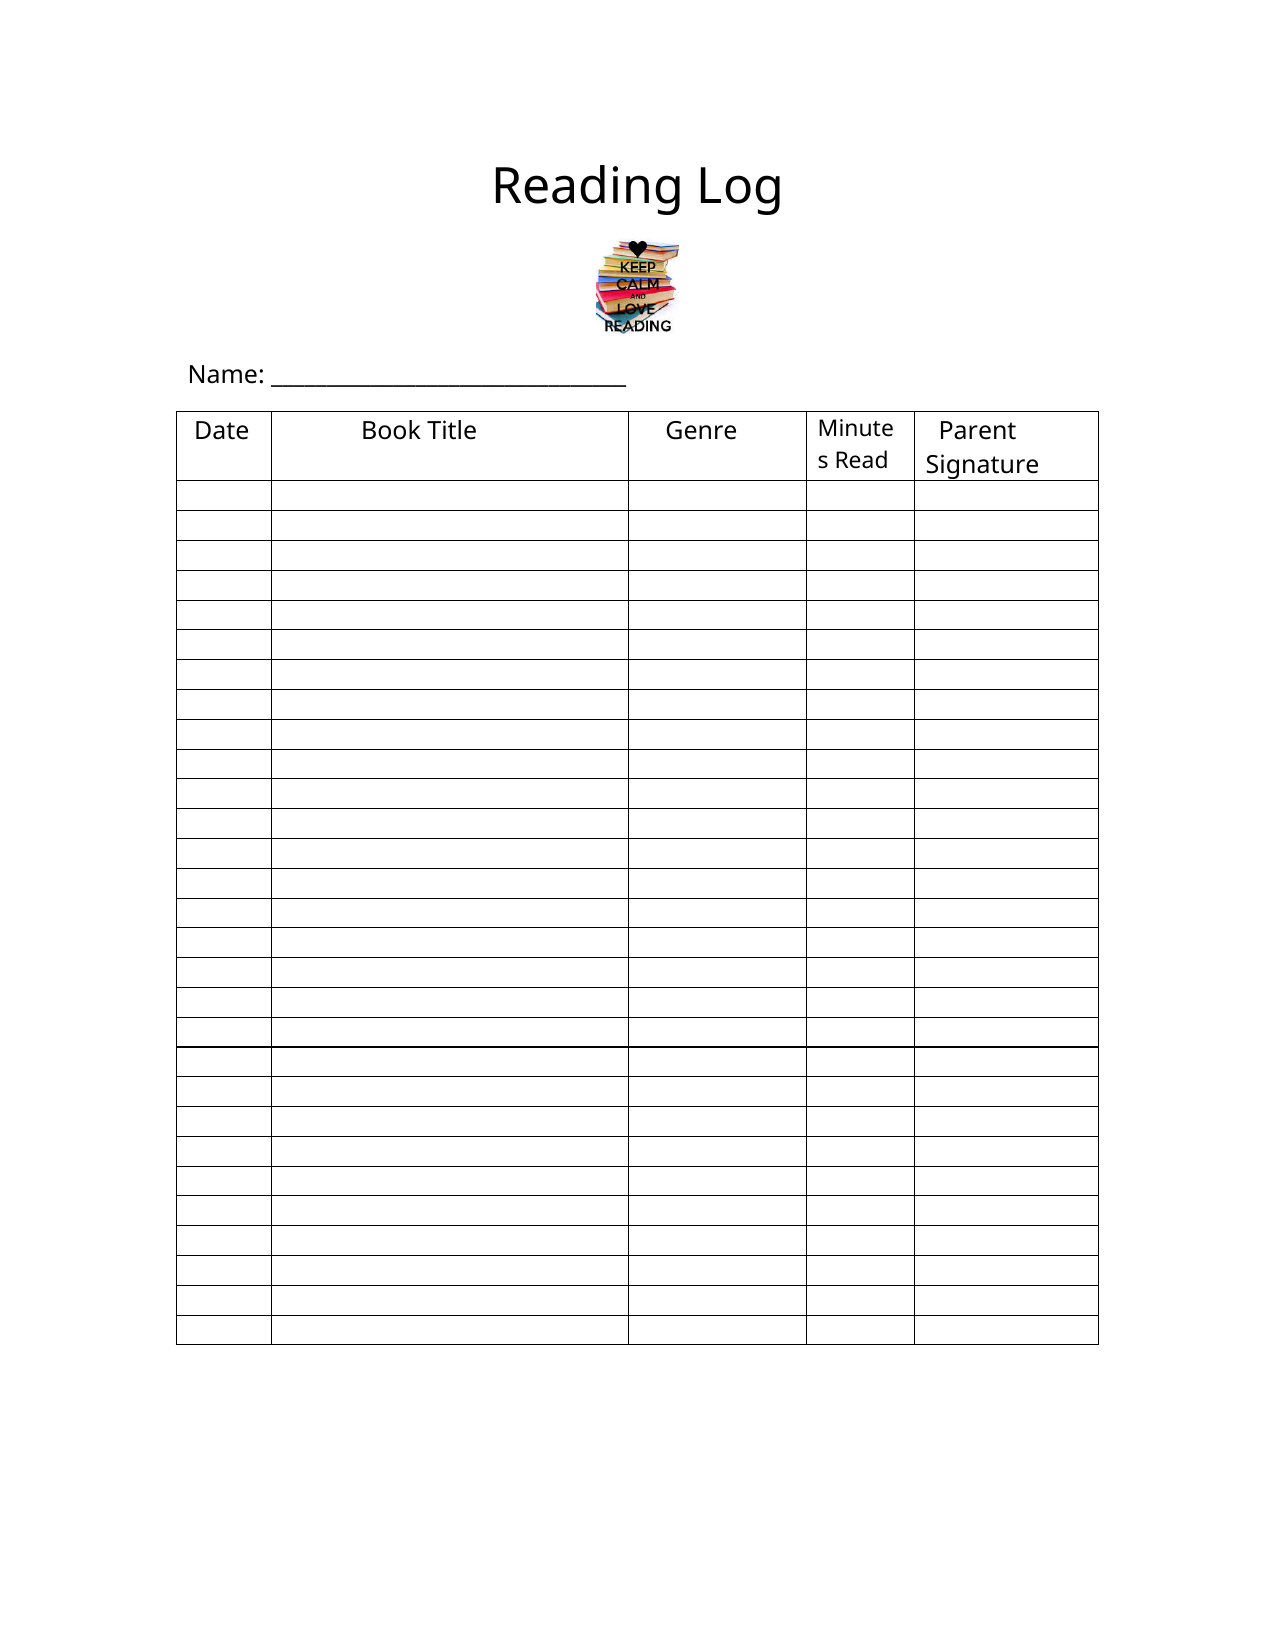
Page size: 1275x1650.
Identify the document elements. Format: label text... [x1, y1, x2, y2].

table_cell [807, 1107, 914, 1136]
table_cell [629, 511, 806, 540]
table_cell [629, 779, 806, 808]
table_cell [177, 750, 271, 778]
table_cell [807, 690, 914, 719]
table_cell [177, 1077, 271, 1106]
table_cell [629, 1077, 806, 1106]
table_cell [272, 1286, 628, 1314]
table_cell [807, 1196, 914, 1225]
table_cell [177, 899, 271, 927]
table_cell [629, 1018, 806, 1046]
table_cell [272, 601, 628, 629]
table_cell [629, 1048, 806, 1076]
table_cell [177, 958, 271, 987]
table_cell [915, 928, 1098, 957]
table_cell [629, 1167, 806, 1195]
table_cell [915, 1167, 1098, 1195]
table_header Book Title [272, 412, 628, 480]
table_cell [629, 809, 806, 838]
table_cell [177, 571, 271, 599]
table_cell [177, 511, 271, 540]
table_cell [177, 1107, 271, 1136]
table_cell [177, 601, 271, 629]
table_cell [915, 511, 1098, 540]
table_cell [915, 1077, 1098, 1106]
table_cell [177, 1316, 271, 1344]
table_cell [629, 1226, 806, 1255]
table_cell [629, 690, 806, 719]
table_cell [807, 899, 914, 927]
table_cell [915, 1316, 1098, 1344]
table_cell [915, 839, 1098, 868]
table_cell [807, 1286, 914, 1314]
table_cell [915, 958, 1098, 987]
table_cell [807, 1137, 914, 1166]
table_cell [807, 1167, 914, 1195]
table_cell [177, 869, 271, 897]
table_cell [629, 988, 806, 1017]
table_cell [629, 1316, 806, 1344]
table_cell [807, 481, 914, 510]
table_cell [629, 958, 806, 987]
table_header Date [177, 412, 271, 480]
table_cell [915, 988, 1098, 1017]
table_cell [629, 571, 806, 599]
table_cell [177, 1167, 271, 1195]
table_cell [807, 988, 914, 1017]
picture [596, 238, 679, 336]
table_cell [807, 630, 914, 659]
table_cell [915, 720, 1098, 748]
table_cell [807, 1256, 914, 1285]
table_cell [629, 750, 806, 778]
table_cell [272, 1048, 628, 1076]
table_cell [915, 1286, 1098, 1314]
table_cell [177, 541, 271, 570]
table_cell [915, 541, 1098, 570]
table_cell [629, 630, 806, 659]
table_cell [807, 571, 914, 599]
table_cell [272, 1077, 628, 1106]
table_cell [177, 809, 271, 838]
table_cell [272, 690, 628, 719]
table_cell [807, 601, 914, 629]
table_cell [272, 839, 628, 868]
table_cell [807, 1018, 914, 1046]
text Name: ________________________________ [187, 356, 1087, 390]
table_cell [177, 660, 271, 689]
table_cell [629, 1107, 806, 1136]
table_cell [915, 660, 1098, 689]
table_cell [177, 1018, 271, 1046]
table_cell [272, 1137, 628, 1166]
table_cell [807, 511, 914, 540]
table_cell [807, 779, 914, 808]
table_cell [177, 928, 271, 957]
table_cell [272, 899, 628, 927]
table_cell [272, 1316, 628, 1344]
table_cell [272, 1196, 628, 1225]
table_cell [915, 690, 1098, 719]
table_cell [915, 1107, 1098, 1136]
table_cell [177, 1137, 271, 1166]
table_cell [915, 630, 1098, 659]
table_cell [272, 571, 628, 599]
table_cell [915, 1196, 1098, 1225]
table_cell [177, 1196, 271, 1225]
table_cell [915, 571, 1098, 599]
table_cell [807, 1077, 914, 1106]
table_cell [915, 1048, 1098, 1076]
table_cell [807, 1048, 914, 1076]
table_cell [915, 601, 1098, 629]
table_cell [915, 1137, 1098, 1166]
table_cell [272, 1167, 628, 1195]
table_cell [915, 899, 1098, 927]
table_cell [272, 988, 628, 1017]
table_cell [629, 839, 806, 868]
table_cell [629, 899, 806, 927]
table_cell [807, 1316, 914, 1344]
table_cell [177, 690, 271, 719]
table_cell [272, 958, 628, 987]
table_cell [629, 1196, 806, 1225]
table_cell [915, 779, 1098, 808]
table_cell [629, 660, 806, 689]
table_cell [807, 809, 914, 838]
table_cell [629, 869, 806, 897]
table_cell [177, 1286, 271, 1314]
table_cell [915, 809, 1098, 838]
table_cell [177, 1048, 271, 1076]
table_cell [272, 928, 628, 957]
table_cell [272, 1107, 628, 1136]
table_cell [177, 779, 271, 808]
table_cell [807, 869, 914, 897]
table_cell [272, 1226, 628, 1255]
table_cell [915, 869, 1098, 897]
table_cell [272, 779, 628, 808]
table_cell [272, 869, 628, 897]
table_cell [807, 720, 914, 748]
table_cell [629, 1256, 806, 1285]
table_cell [915, 1256, 1098, 1285]
table_cell [807, 541, 914, 570]
table_cell [272, 720, 628, 748]
table_cell [807, 839, 914, 868]
table_cell [272, 1018, 628, 1046]
table_cell [177, 1256, 271, 1285]
table_cell [629, 1286, 806, 1314]
table_cell [629, 601, 806, 629]
table_cell [915, 481, 1098, 510]
table_cell [915, 1018, 1098, 1046]
table_cell [177, 988, 271, 1017]
table_cell [177, 1226, 271, 1255]
table_cell [807, 928, 914, 957]
table_cell [629, 720, 806, 748]
table_cell [177, 839, 271, 868]
table_cell [272, 750, 628, 778]
table_cell [272, 541, 628, 570]
table_header Genre [629, 412, 806, 480]
table_cell [177, 720, 271, 748]
table_header Minutes Read [807, 412, 914, 480]
table_cell [807, 660, 914, 689]
table_cell [629, 1137, 806, 1166]
table_header Parent Signature [915, 412, 1098, 480]
table_cell [629, 481, 806, 510]
table_cell [177, 481, 271, 510]
table_cell [272, 660, 628, 689]
table_cell [915, 750, 1098, 778]
table_cell [629, 541, 806, 570]
text Reading Log [187, 150, 1087, 218]
table_cell [272, 511, 628, 540]
table_cell [177, 630, 271, 659]
table_cell [807, 958, 914, 987]
table_cell [807, 1226, 914, 1255]
table_cell [915, 1226, 1098, 1255]
table_cell [629, 928, 806, 957]
table_cell [272, 1256, 628, 1285]
table_cell [272, 809, 628, 838]
table_cell [807, 750, 914, 778]
table_cell [272, 630, 628, 659]
table_cell [272, 481, 628, 510]
